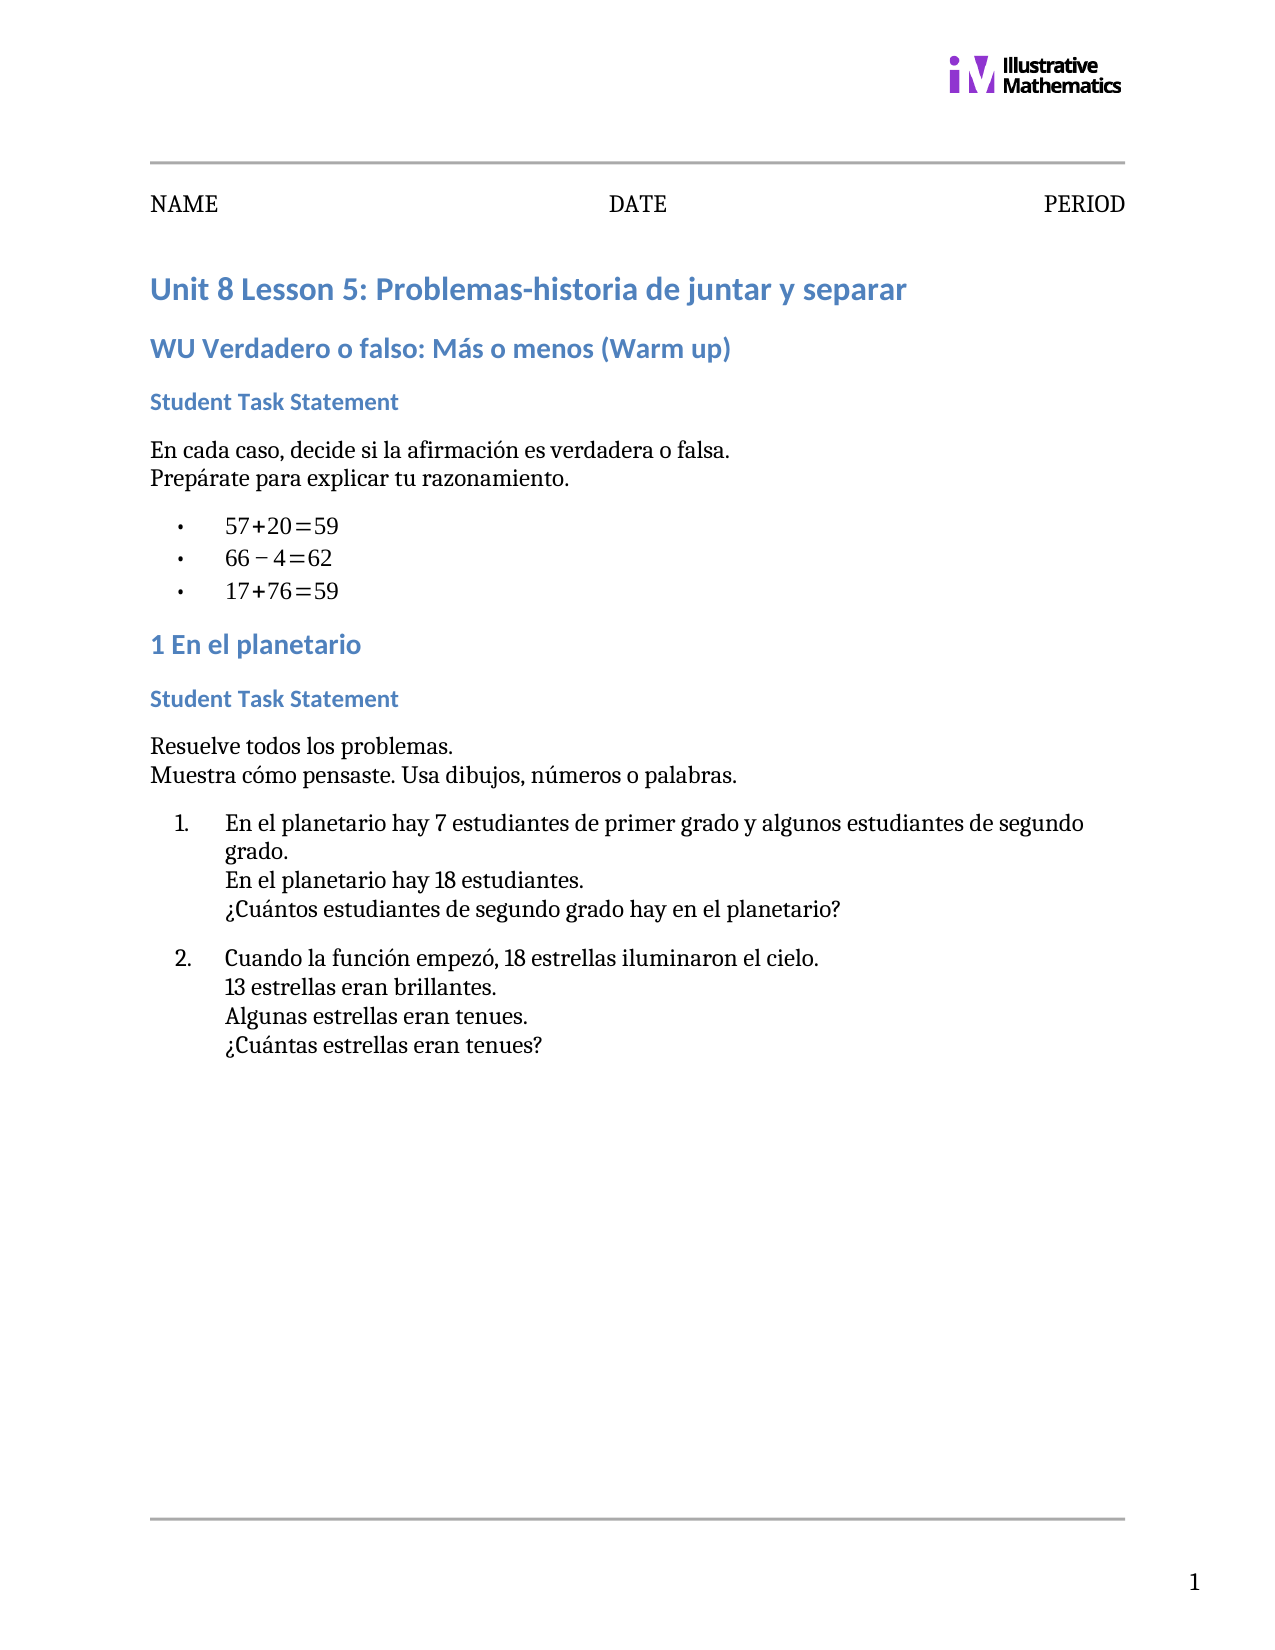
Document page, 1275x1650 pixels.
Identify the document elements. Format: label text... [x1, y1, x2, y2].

subtitle Unit 8 Lesson 5: Problemas-historia de juntar y separar [150, 268, 1125, 309]
text En cada caso, decide si la afirmación es verdadera o falsa. Prepárate para explicar tu razonamiento. [150, 436, 1125, 493]
subtitle Student Task Statement [150, 386, 1125, 417]
list En el planetario hay 7 estudiantes de primer grado y algunos estudiantes de segundo grado. En el planetario hay 18 estudiantes. ¿Cuántos estudiantes de segundo grado hay en el planetario? [175, 808, 1125, 923]
subtitle 1 En el planetario [150, 626, 1125, 662]
subtitle Student Task Statement [150, 683, 1125, 713]
text Resuelve todos los problemas. Muestra cómo pensaste. Usa dibujos, números o palabras. [150, 732, 1125, 790]
subtitle WU Verdadero o falso: Más o menos (Warm up) [150, 330, 1125, 366]
list Cuando la función empezó, 18 estrellas iluminaron el cielo. 13 estrellas eran brillantes. Algunas estrellas eran tenues. ¿Cuántas estrellas eran tenues? [175, 944, 1125, 1059]
picture [949, 55, 1121, 93]
